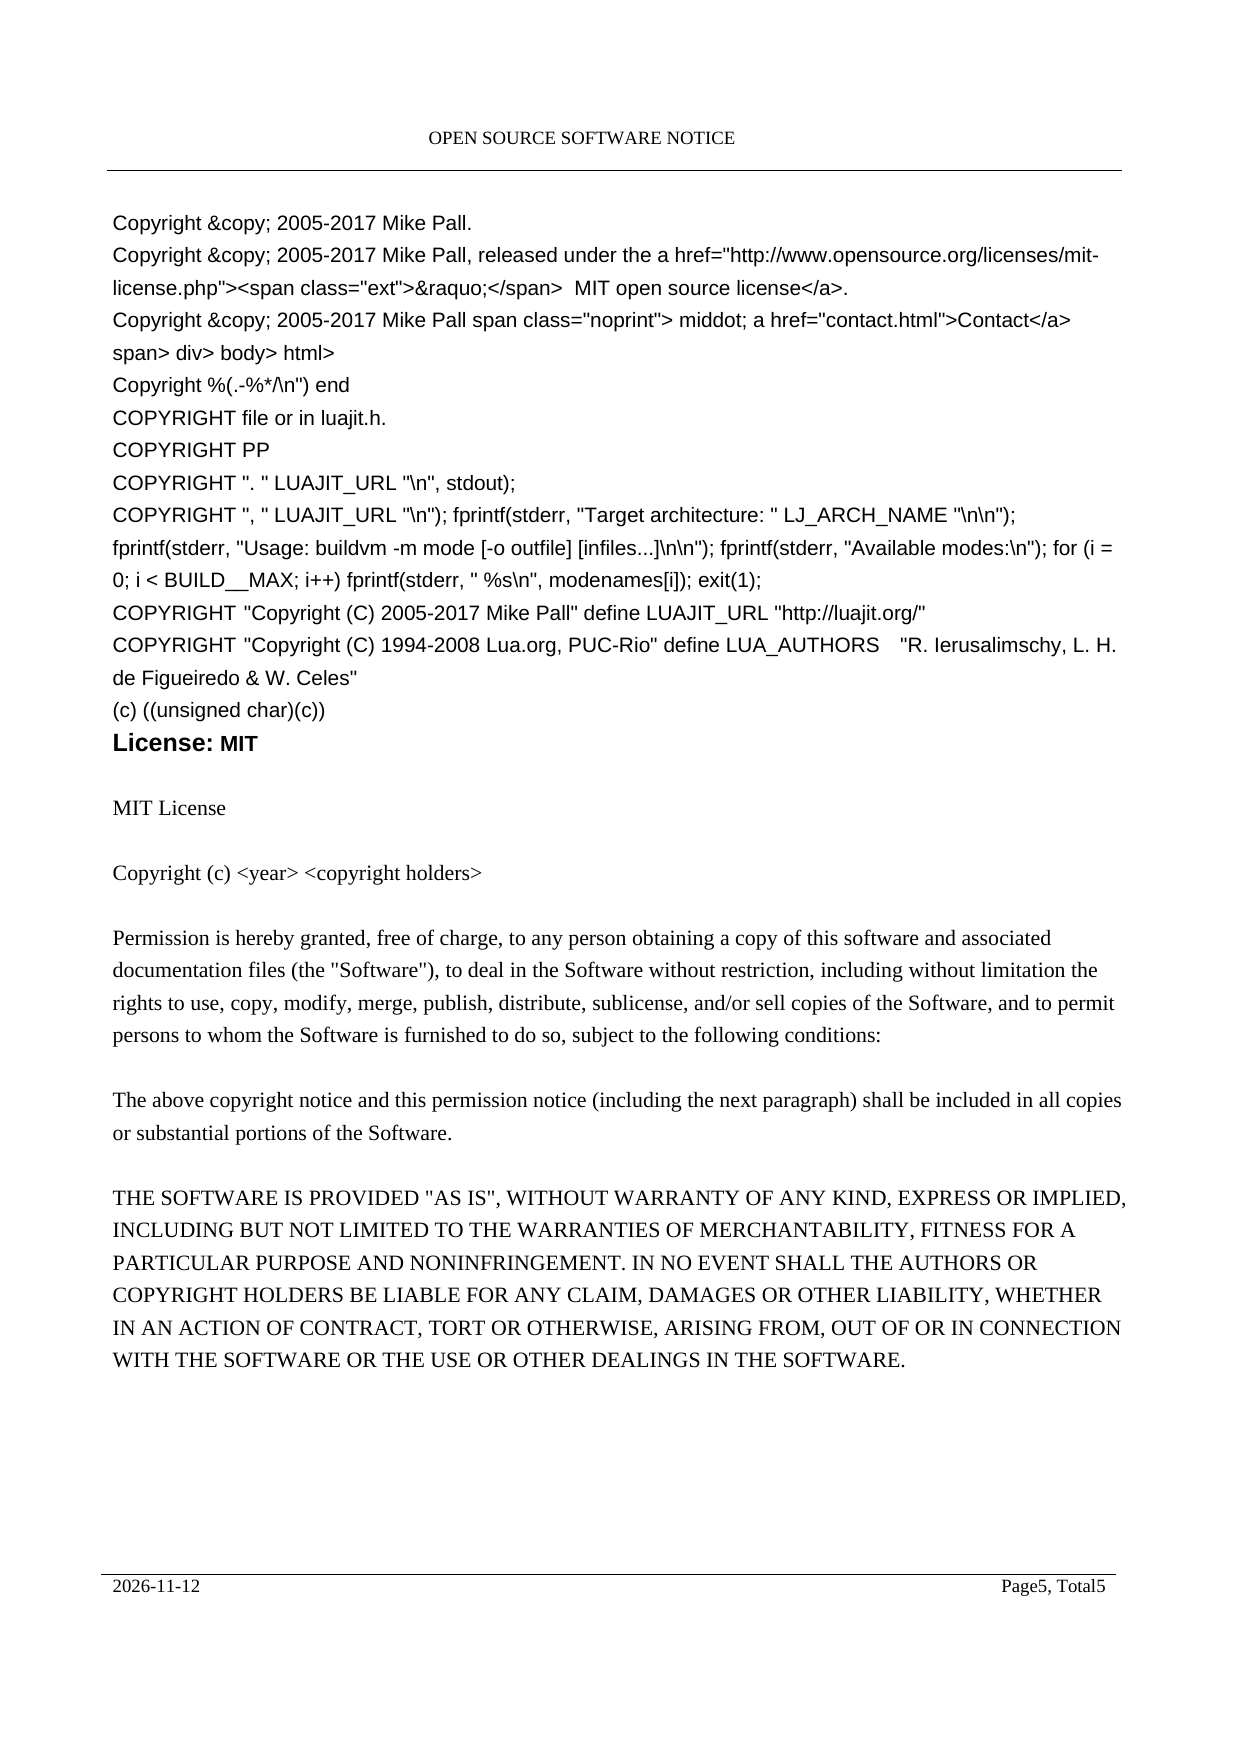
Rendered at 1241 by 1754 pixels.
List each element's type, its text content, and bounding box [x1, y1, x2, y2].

text COPYRIGHT ", " LUAJIT_URL "\n"); fprintf(stderr, "Target architecture: " LJ_ARCH_NAME "\n\n"); fprintf(stderr, "Usage: buildvm -m mode [-o outfile] [infiles...]\n\n"); fprintf(stderr, "Available modes:\n"); for (i = 0; i < BUILD__MAX; i++) fprintf(stderr, " %s\n", modenames[i]); exit(1); [112, 499, 1128, 596]
text Copyright %(.-%*/\n") end [112, 369, 1128, 401]
text (c) ((unsigned char)(c)) [112, 694, 1128, 726]
text Copyright &copy; 2005-2017 Mike Pall span class="noprint"> middot; a href="contact.html">Contact</a> span> div> body> html> [112, 304, 1128, 369]
text COPYRIGHT "Copyright (C) 1994-2008 Lua.org, PUC-Rio" define LUA_AUTHORS "R. Ierusalimschy, L. H. de Figueiredo & W. Celes" [112, 629, 1128, 694]
text License: MIT MIT License Copyright (c) <year> <copyright holders> Permission is hereby granted, free of charge, to any person obtaining a copy of this software and associated documentation files (the "Software"), to deal in the Software without restriction, including without limitation the rights to use, copy, modify, merge, publish, distribute, sublicense, and/or sell copies of the Software, and to permit persons to whom the Software is furnished to do so, subject to the following conditions: The above copyright notice and this permission notice (including the next paragraph) shall be included in all copies or substantial portions of the Software. THE SOFTWARE IS PROVIDED "AS IS", WITHOUT WARRANTY OF ANY KIND, EXPRESS OR IMPLIED, INCLUDING BUT NOT LIMITED TO THE WARRANTIES OF MERCHANTABILITY, FITNESS FOR A PARTICULAR PURPOSE AND NONINFRINGEMENT. IN NO EVENT SHALL THE AUTHORS OR COPYRIGHT HOLDERS BE LIABLE FOR ANY CLAIM, DAMAGES OR OTHER LIABILITY, WHETHER IN AN ACTION OF CONTRACT, TORT OR OTHERWISE, ARISING FROM, OUT OF OR IN CONNECTION WITH THE SOFTWARE OR THE USE OR OTHER DEALINGS IN THE SOFTWARE. [112, 726, 1128, 1376]
text Copyright &copy; 2005-2017 Mike Pall, released under the a href="http://www.opensource.org/licenses/mit-license.php"><span class="ext">&raquo;</span> MIT open source license</a>. [112, 239, 1128, 304]
text COPYRIGHT PP [112, 434, 1128, 466]
text Copyright &copy; 2005-2017 Mike Pall. [112, 206, 1128, 239]
text COPYRIGHT file or in luajit.h. [112, 401, 1128, 434]
text COPYRIGHT "Copyright (C) 2005-2017 Mike Pall" define LUAJIT_URL "http://luajit.org/" [112, 596, 1128, 629]
text COPYRIGHT ". " LUAJIT_URL "\n", stdout); [112, 466, 1128, 499]
